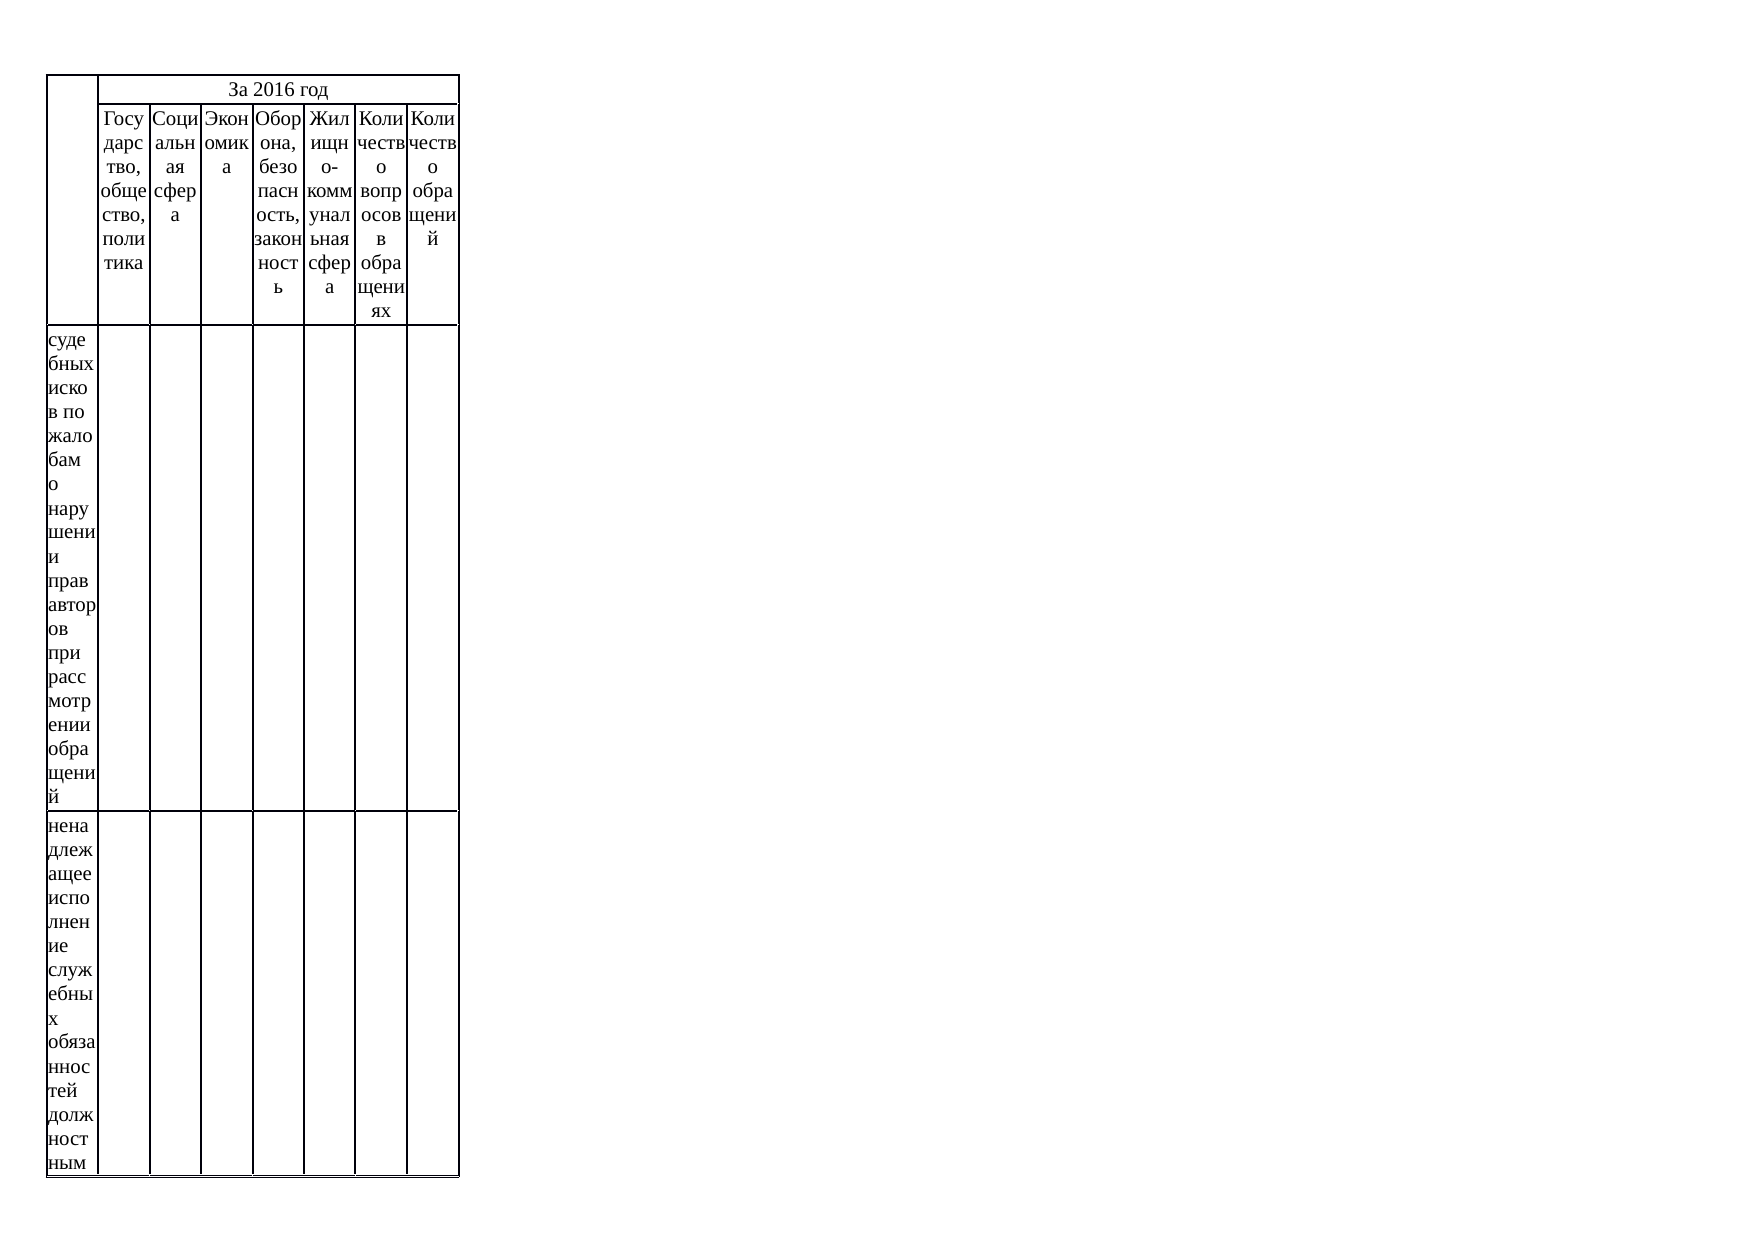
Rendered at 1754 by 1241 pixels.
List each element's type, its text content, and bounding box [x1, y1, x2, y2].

table_cell Государство, общество, политика [99, 105, 149, 324]
table_cell Оборона, безопасность, законность [254, 105, 303, 324]
table_cell [408, 324, 458, 810]
table_cell [305, 326, 354, 810]
table_cell [407, 810, 458, 1175]
table_cell [151, 326, 200, 810]
table_cell Количество обращений [408, 103, 458, 324]
table_cell [355, 812, 407, 1175]
table_cell [98, 812, 149, 1175]
table_cell [254, 326, 303, 810]
table_cell [304, 812, 355, 1175]
table_cell Количество вопросов в обращениях [356, 105, 406, 324]
table_header За 2016 год [99, 76, 458, 103]
table_cell Социальная сфера [151, 105, 200, 324]
table_cell ненадлежащее исполнение служебных обязанностей должностными лицами государственных органов власти и органов местного самоуправления [48, 812, 98, 1175]
table_cell [149, 812, 201, 1175]
table_header [48, 76, 97, 324]
table_cell [201, 812, 252, 1175]
table_cell [252, 812, 304, 1175]
table_cell Кол-во судебных исков по жалобам о нарушении прав авторов при рассмотрении обращений [48, 326, 97, 810]
table_cell [202, 326, 252, 810]
table_cell Жилищно-коммунальная сфера [305, 105, 354, 324]
table_cell [99, 326, 149, 810]
table_cell Экономика [202, 105, 252, 324]
table_cell [356, 326, 406, 810]
